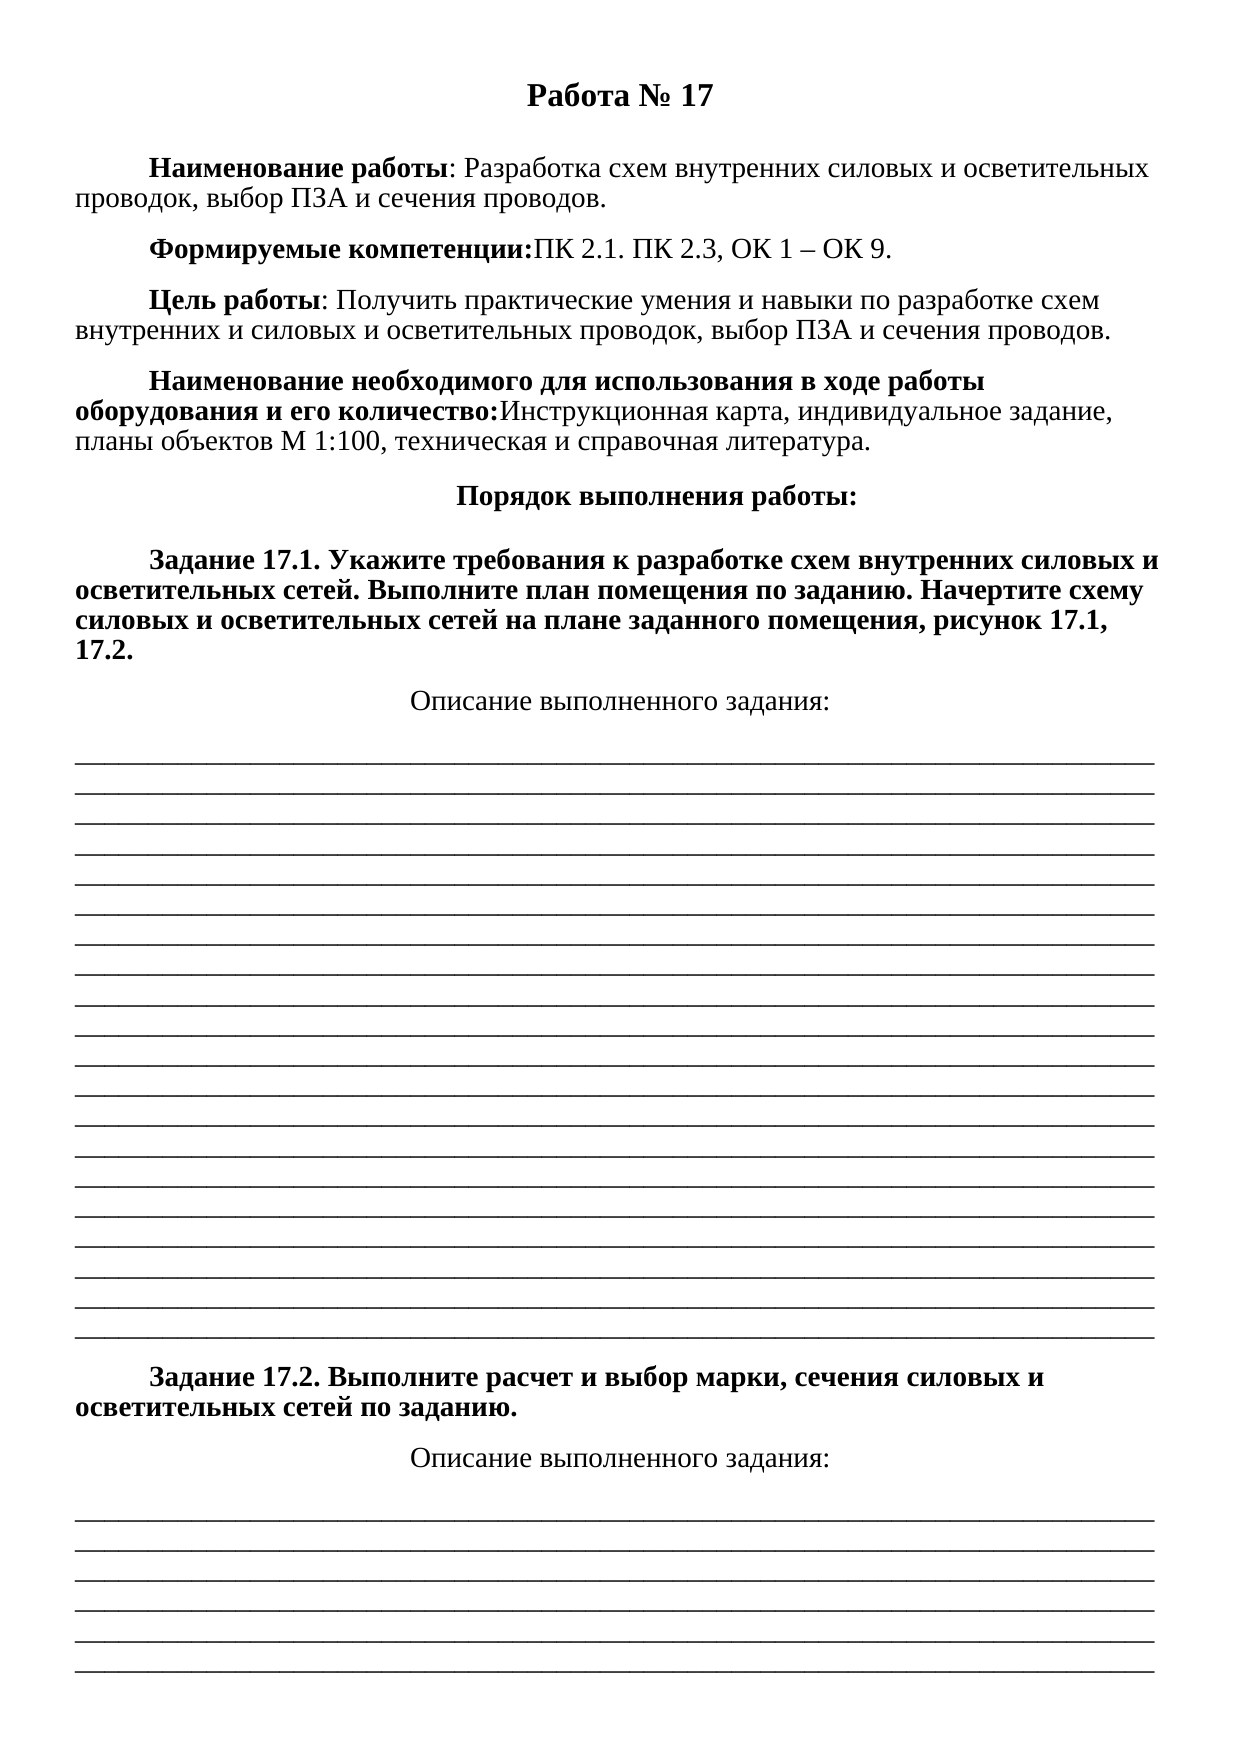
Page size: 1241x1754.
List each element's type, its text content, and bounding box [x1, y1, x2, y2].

text Наименование работы: Разработка схем внутренних силовых и осветительных проводок, выбор ПЗА и сечения проводов. [75, 153, 1165, 214]
text Задание 17.2. Выполните расчет и выбор марки, сечения силовых и осветительных сетей по заданию. [75, 1362, 1165, 1423]
text Описание выполненного задания: [75, 687, 1165, 717]
text Наименование необходимого для использования в ходе работы оборудования и его количество:Инструкционная карта, индивидуальное задание, планы объектов М 1:100, техническая и справочная литература. [75, 367, 1165, 457]
text Порядок выполнения работы: [75, 478, 1165, 511]
text Задание 17.1. Укажите требования к разработке схем внутренних силовых и осветительных сетей. Выполните план помещения по заданию. Начертите схему силовых и осветительных сетей на плане заданного помещения, рисунок 17.1, 17.2. [75, 545, 1165, 666]
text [75, 1494, 1165, 1676]
text Формируемые компетенции:ПК 2.1. ПК 2.3, ОК 1 – ОК 9. [75, 234, 1165, 264]
text Цель работы: Получить практические умения и навыки по разработке схем внутренних и силовых и осветительных проводок, выбор ПЗА и сечения проводов. [75, 285, 1165, 346]
text Работа № 17 [75, 75, 1165, 113]
text Описание выполненного задания: [75, 1443, 1165, 1474]
text ________________________________________________________________________________________________________________________________________________________________________________________________________________________________________________________________________________________________________________________________________________________________________________________________________________________________________________________________________________________________________________________________________________________________________________________________________________________________________________________________________________________________________________________________________________________________________________________________________________________________________________________________________________________________________________________________________________________________________________________________________________________________________________________________________________________________________________________________________________________________________________________________________________________________________________________________________________________________________________________________________________________________________________________________________________________________________________________________________________________________________________________________________ [75, 737, 1165, 1342]
